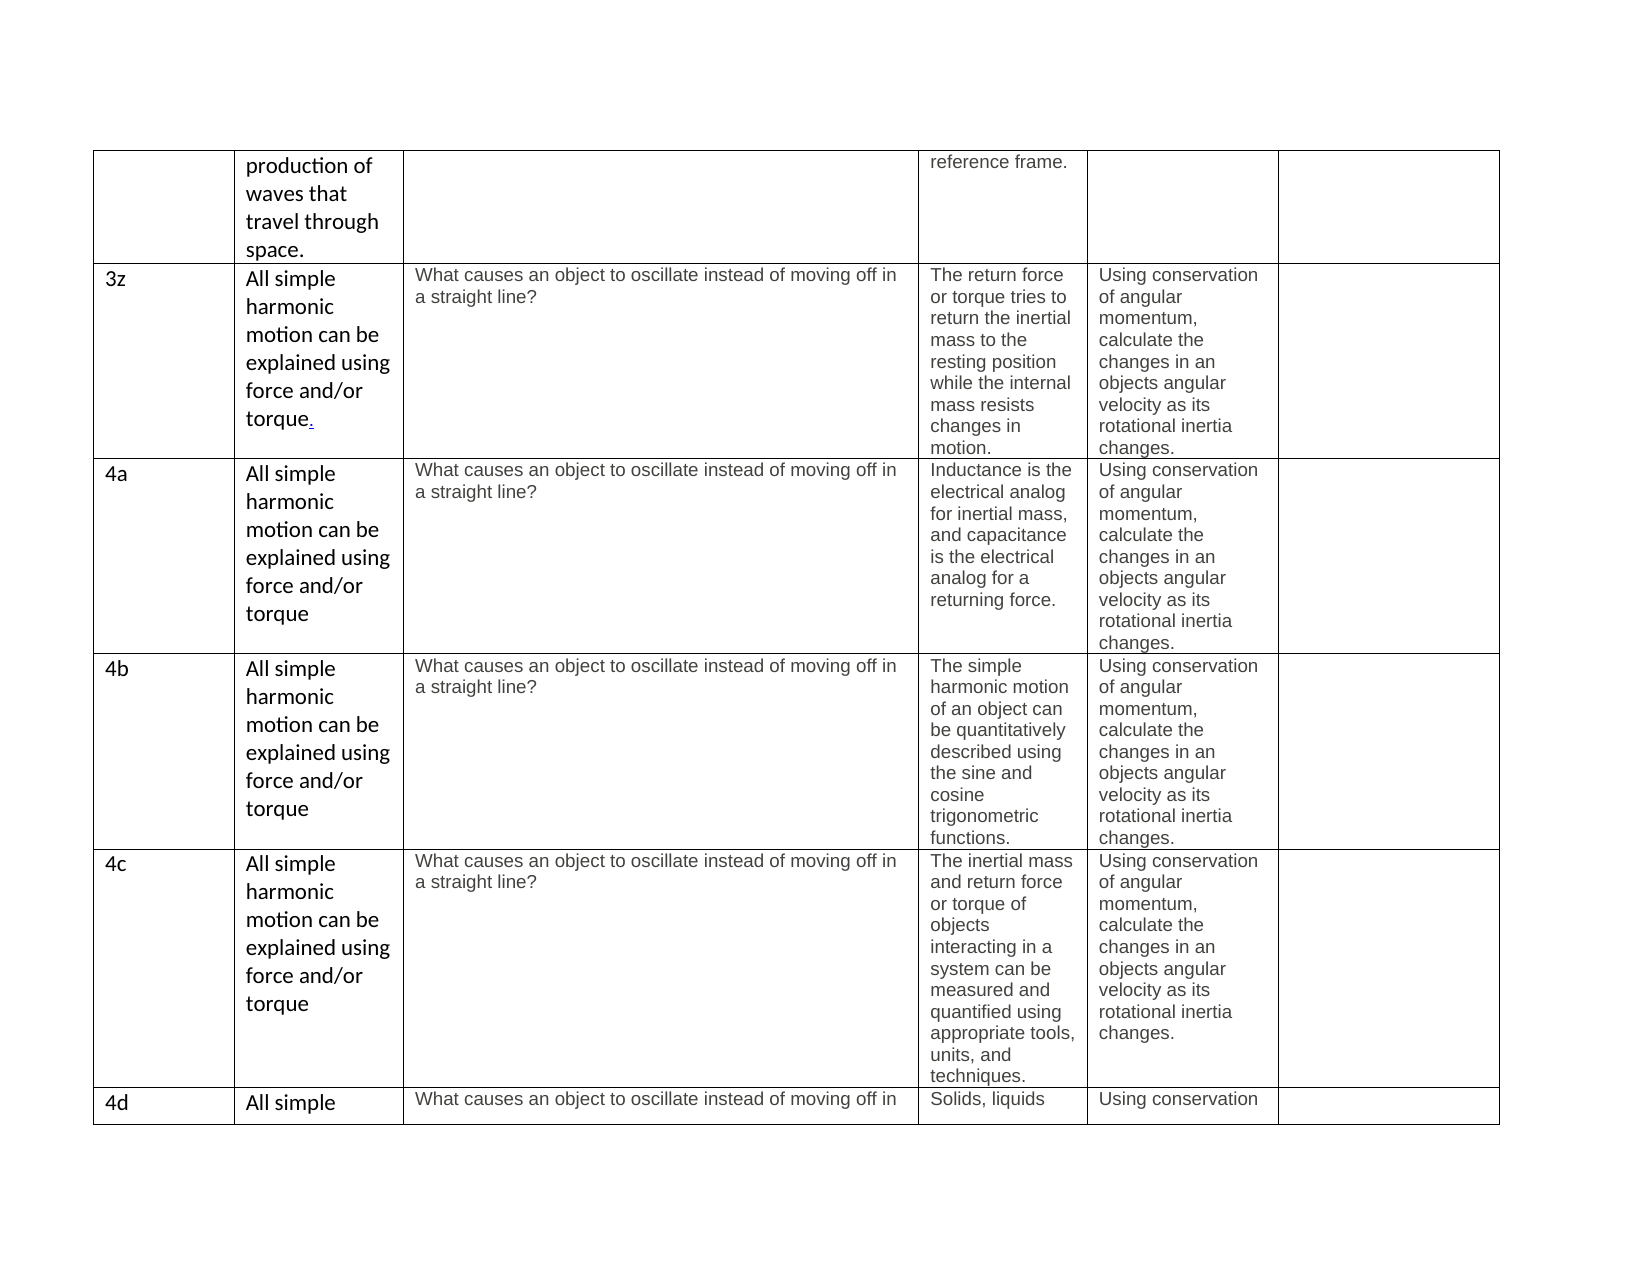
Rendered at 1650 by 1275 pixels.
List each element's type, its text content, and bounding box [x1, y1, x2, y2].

table_cell [1279, 1088, 1499, 1124]
table_cell 4a [94, 459, 234, 653]
table_cell All simple harmonic motion can be explained using force and/or torque. [235, 264, 403, 458]
table_cell Using conservation of angular momentum, calculate the changes in an objects angular velocity as its rotational inertia changes. [1088, 264, 1278, 458]
table_cell [1279, 654, 1499, 848]
table_cell What causes an object to oscillate instead of moving off in a straight line? [404, 459, 918, 653]
table_cell All simple harmonic motion can be explained using force and/or torque [235, 850, 403, 1087]
table_cell The simple harmonic motion of an object can be quantitatively described using the sine and cosine trigonometric functions. [919, 654, 1087, 848]
table_cell Using conservation of angular momentum, calculate the changes in an objects angular velocity as its rotational inertia changes. [1088, 850, 1278, 1087]
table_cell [404, 1088, 918, 1124]
table_cell 3z [94, 264, 234, 458]
table_cell The return force or torque tries to return the inertial mass to the resting position while the internal mass resists changes in motion. [919, 264, 1087, 458]
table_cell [1088, 151, 1278, 263]
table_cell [1088, 1088, 1278, 1124]
table_cell Using conservation of angular momentum, calculate the changes in an objects angular velocity as its rotational inertia changes. [1088, 654, 1278, 848]
table_cell [1279, 850, 1499, 1087]
table_cell The inertial mass and return force or torque of objects interacting in a system can be measured and quantified using appropriate tools, units, and techniques. [919, 850, 1087, 1087]
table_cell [235, 1088, 403, 1124]
table_cell 4c [94, 850, 234, 1087]
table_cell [404, 151, 918, 263]
table_cell What causes an object to oscillate instead of moving off in a straight line? [404, 850, 918, 1087]
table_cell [919, 1088, 1087, 1124]
table_cell [1279, 264, 1499, 458]
table_cell Inductance is the electrical analog for inertial mass, and capacitance is the electrical analog for a returning force. [919, 459, 1087, 653]
table_cell 4d [94, 1088, 234, 1124]
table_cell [919, 151, 1087, 263]
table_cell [235, 151, 403, 263]
table_cell [1279, 459, 1499, 653]
table_cell Using conservation of angular momentum, calculate the changes in an objects angular velocity as its rotational inertia changes. [1088, 459, 1278, 653]
table_cell 3y [94, 151, 234, 263]
table_cell What causes an object to oscillate instead of moving off in a straight line? [404, 654, 918, 848]
table_cell What causes an object to oscillate instead of moving off in a straight line? [404, 264, 918, 458]
table_cell All simple harmonic motion can be explained using force and/or torque [235, 459, 403, 653]
table_cell 4b [94, 654, 234, 848]
table_cell [1279, 151, 1499, 263]
table_cell All simple harmonic motion can be explained using force and/or torque [235, 654, 403, 848]
